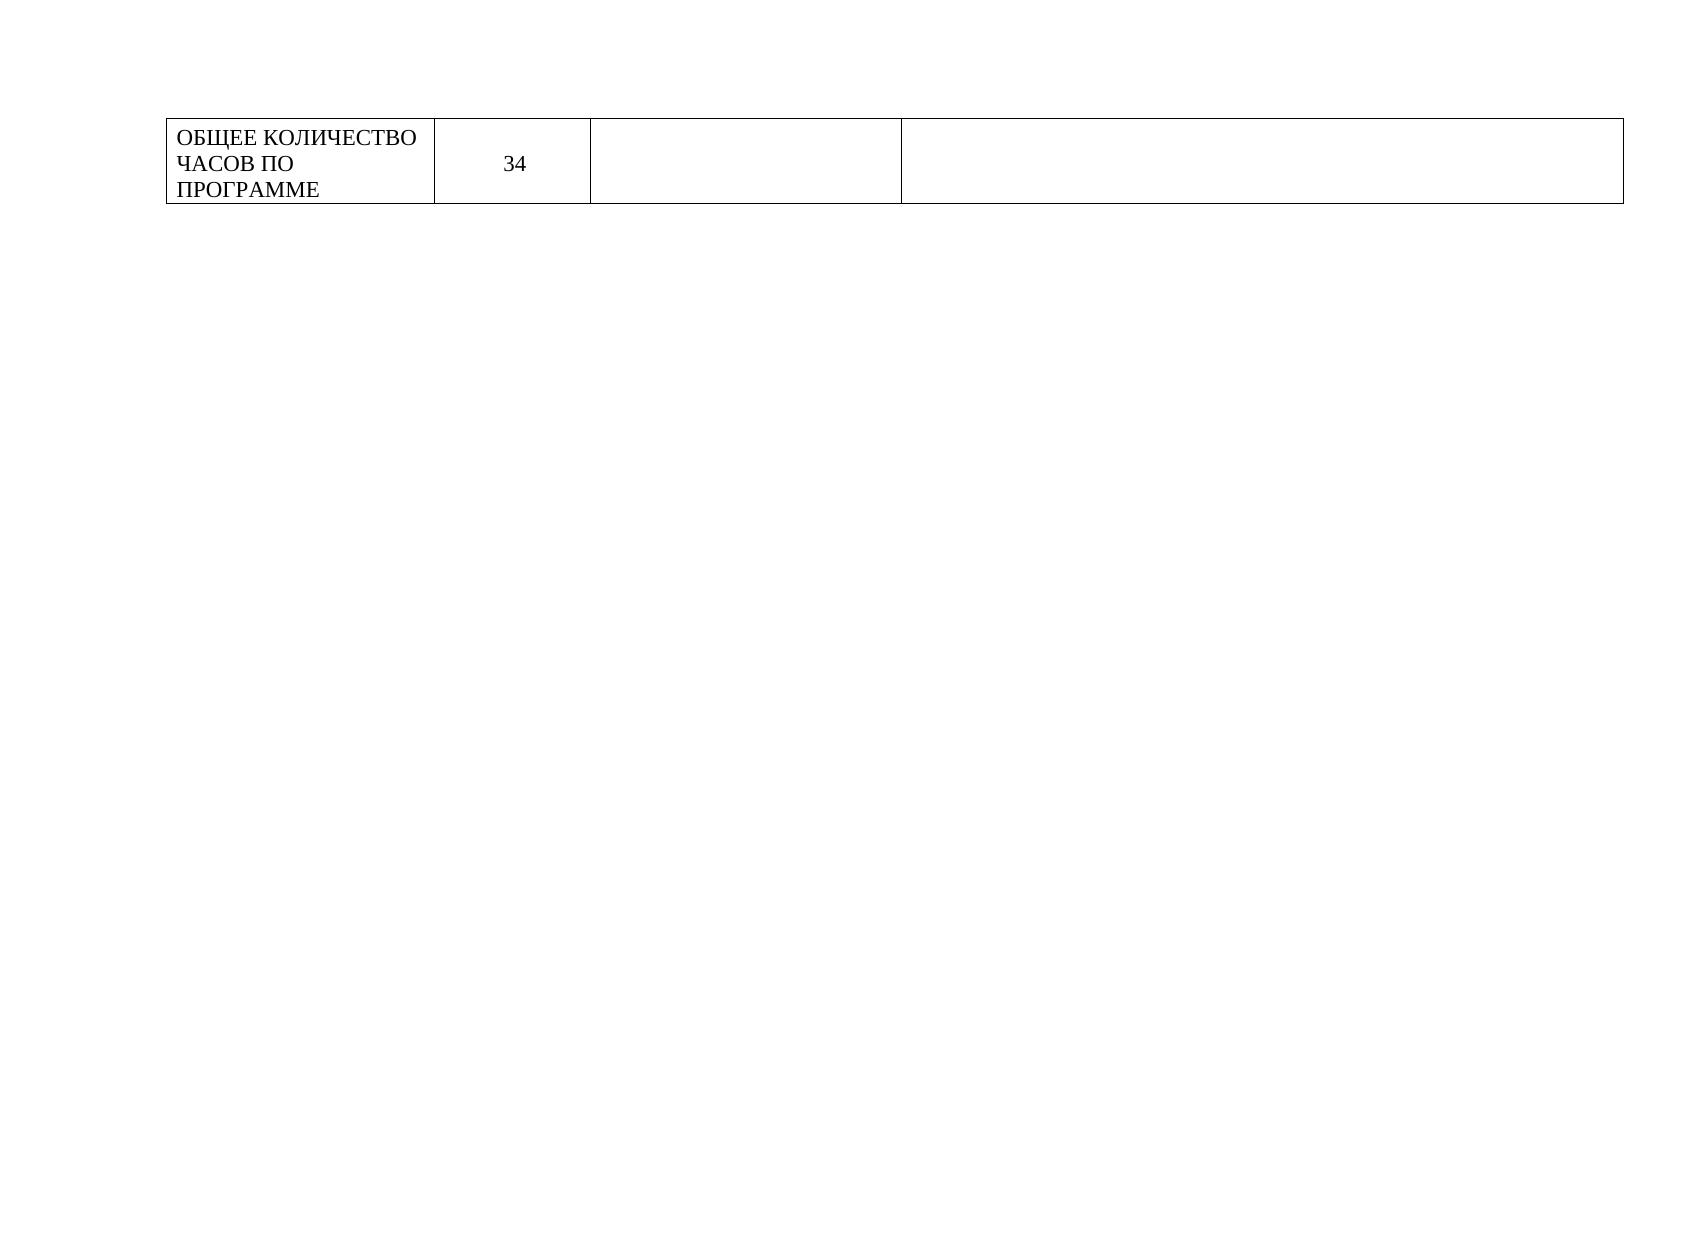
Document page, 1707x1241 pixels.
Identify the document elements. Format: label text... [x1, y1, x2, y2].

table_cell [591, 119, 901, 203]
table_cell 34 [435, 119, 590, 203]
table_cell [902, 119, 1623, 203]
table_cell ОБЩЕЕ КОЛИЧЕСТВО ЧАСОВ ПО ПРОГРАММЕ [167, 119, 434, 203]
